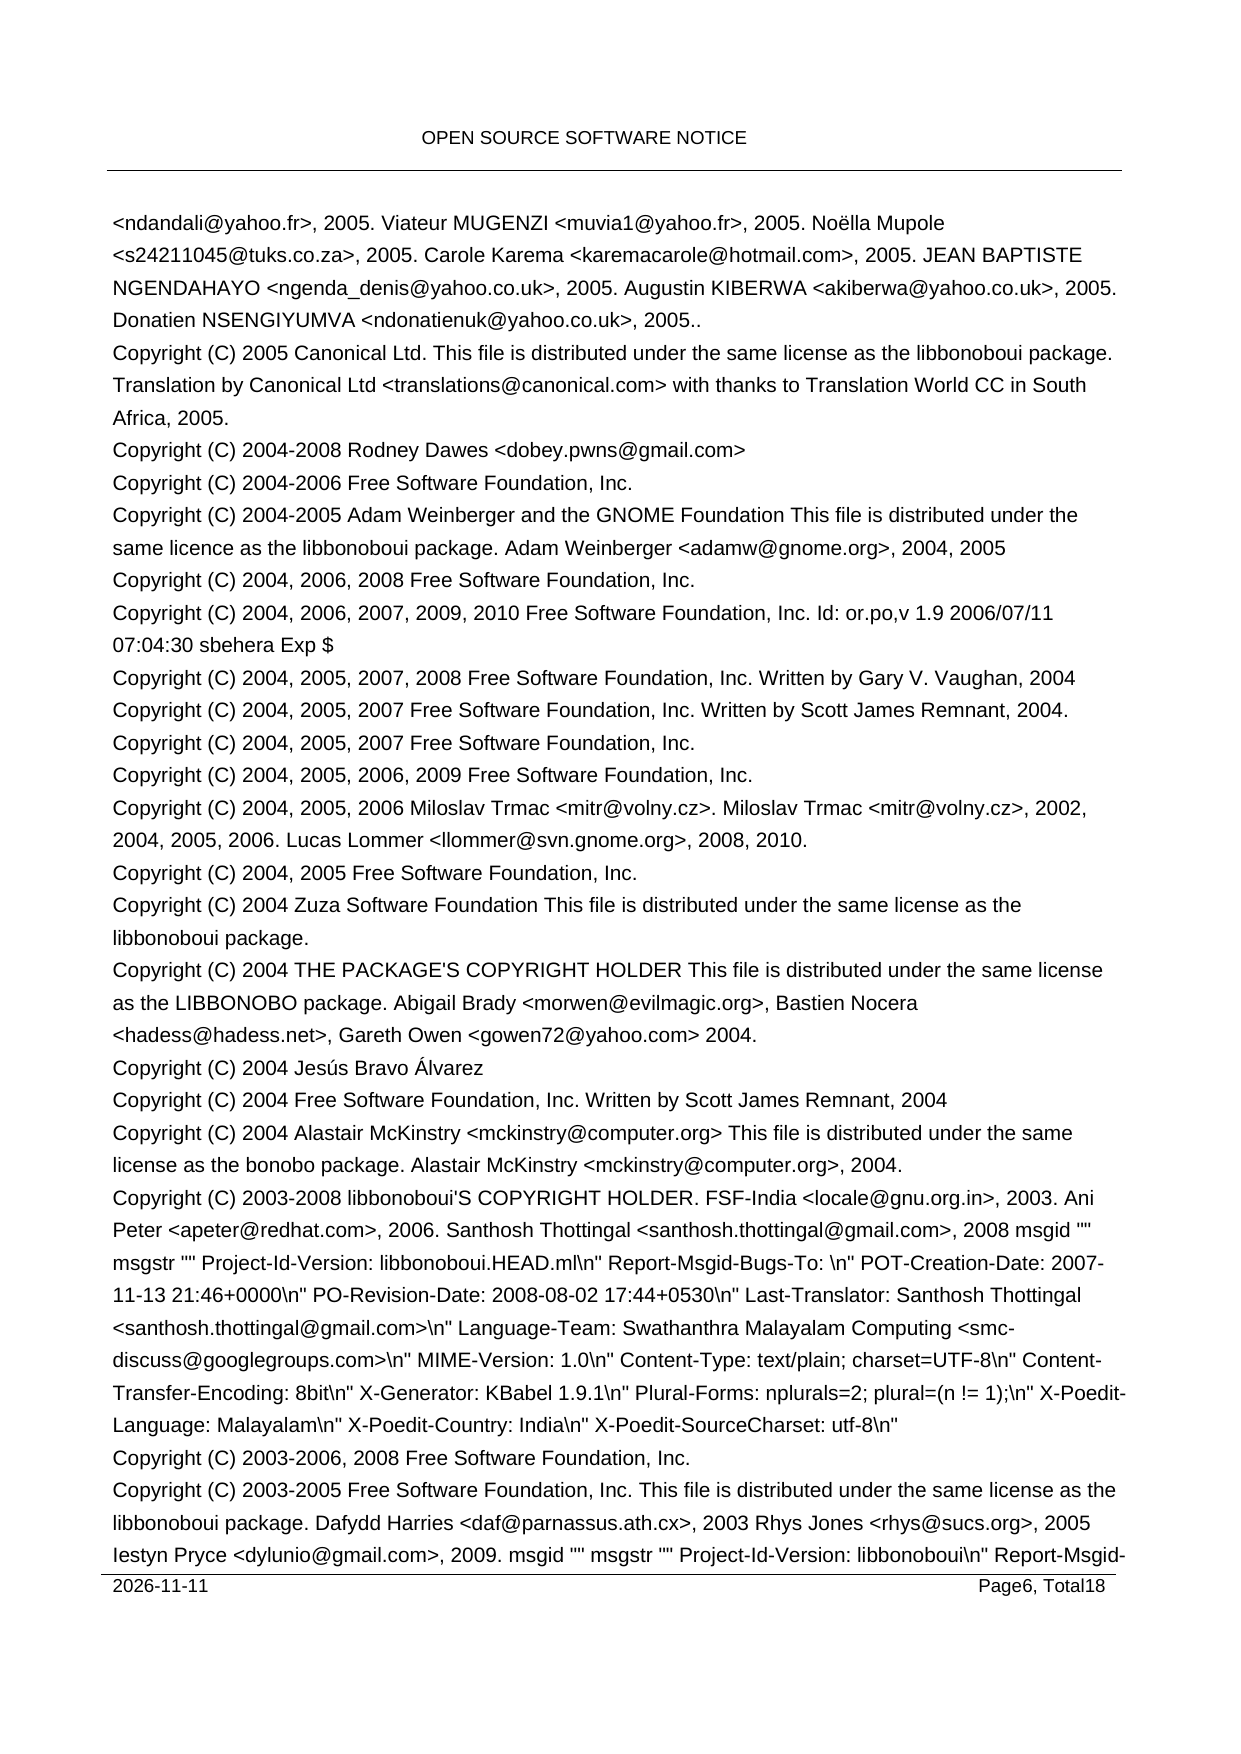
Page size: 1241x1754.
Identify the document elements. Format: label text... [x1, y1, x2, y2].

text Copyright (C) 2004-2008 Rodney Dawes <dobey.pwns@gmail.com> [112, 434, 1128, 466]
text Copyright (C) 2004 Zuza Software Foundation This file is distributed under the same license as the libbonoboui package. [112, 889, 1128, 954]
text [112, 1474, 1128, 1571]
text Copyright (C) 2004, 2005, 2006, 2009 Free Software Foundation, Inc. [112, 759, 1128, 791]
text Copyright (C) 2003-2006, 2008 Free Software Foundation, Inc. [112, 1441, 1128, 1474]
text Copyright (C) 2005 Canonical Ltd. This file is distributed under the same license as the libbonoboui package. Translation by Canonical Ltd <translations@canonical.com> with thanks to Translation World CC in South Africa, 2005. [112, 336, 1128, 434]
text Copyright (C) 2004, 2005, 2006 Miloslav Trmac <mitr@volny.cz>. Miloslav Trmac <mitr@volny.cz>, 2002, 2004, 2005, 2006. Lucas Lommer <llommer@svn.gnome.org>, 2008, 2010. [112, 791, 1128, 856]
text Copyright (C) 2004, 2005, 2007, 2008 Free Software Foundation, Inc. Written by Gary V. Vaughan, 2004 [112, 661, 1128, 694]
text Copyright (C) 2004-2005 Adam Weinberger and the GNOME Foundation This file is distributed under the same licence as the libbonoboui package. Adam Weinberger <adamw@gnome.org>, 2004, 2005 [112, 499, 1128, 564]
text Copyright (C) 2004, 2006, 2008 Free Software Foundation, Inc. [112, 564, 1128, 596]
text Copyright (C) 2004-2006 Free Software Foundation, Inc. [112, 466, 1128, 499]
text Copyright (C) 2004, 2005, 2007 Free Software Foundation, Inc. [112, 726, 1128, 759]
text Copyright (C) 2004 Jesús Bravo Álvarez [112, 1051, 1128, 1084]
text Copyright (C) 2004, 2005, 2007 Free Software Foundation, Inc. Written by Scott James Remnant, 2004. [112, 694, 1128, 726]
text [112, 206, 1128, 336]
text Copyright (C) 2004 THE PACKAGE'S COPYRIGHT HOLDER This file is distributed under the same license as the LIBBONOBO package. Abigail Brady <morwen@evilmagic.org>, Bastien Nocera <hadess@hadess.net>, Gareth Owen <gowen72@yahoo.com> 2004. [112, 954, 1128, 1051]
text Copyright (C) 2003-2008 libbonoboui'S COPYRIGHT HOLDER. FSF-India <locale@gnu.org.in>, 2003. Ani Peter <apeter@redhat.com>, 2006. Santhosh Thottingal <santhosh.thottingal@gmail.com>, 2008 msgid "" msgstr "" Project-Id-Version: libbonoboui.HEAD.ml\n" Report-Msgid-Bugs-To: \n" POT-Creation-Date: 2007-11-13 21:46+0000\n" PO-Revision-Date: 2008-08-02 17:44+0530\n" Last-Translator: Santhosh Thottingal <santhosh.thottingal@gmail.com>\n" Language-Team: Swathanthra Malayalam Computing <smc-discuss@googlegroups.com>\n" MIME-Version: 1.0\n" Content-Type: text/plain; charset=UTF-8\n" Content-Transfer-Encoding: 8bit\n" X-Generator: KBabel 1.9.1\n" Plural-Forms: nplurals=2; plural=(n != 1);\n" X-Poedit-Language: Malayalam\n" X-Poedit-Country: India\n" X-Poedit-SourceCharset: utf-8\n" [112, 1181, 1128, 1441]
text Copyright (C) 2004, 2005 Free Software Foundation, Inc. [112, 856, 1128, 889]
text Copyright (C) 2004 Free Software Foundation, Inc. Written by Scott James Remnant, 2004 [112, 1084, 1128, 1116]
text Copyright (C) 2004 Alastair McKinstry <mckinstry@computer.org> This file is distributed under the same license as the bonobo package. Alastair McKinstry <mckinstry@computer.org>, 2004. [112, 1116, 1128, 1181]
text Copyright (C) 2004, 2006, 2007, 2009, 2010 Free Software Foundation, Inc. Id: or.po,v 1.9 2006/07/11 07:04:30 sbehera Exp $ [112, 596, 1128, 661]
